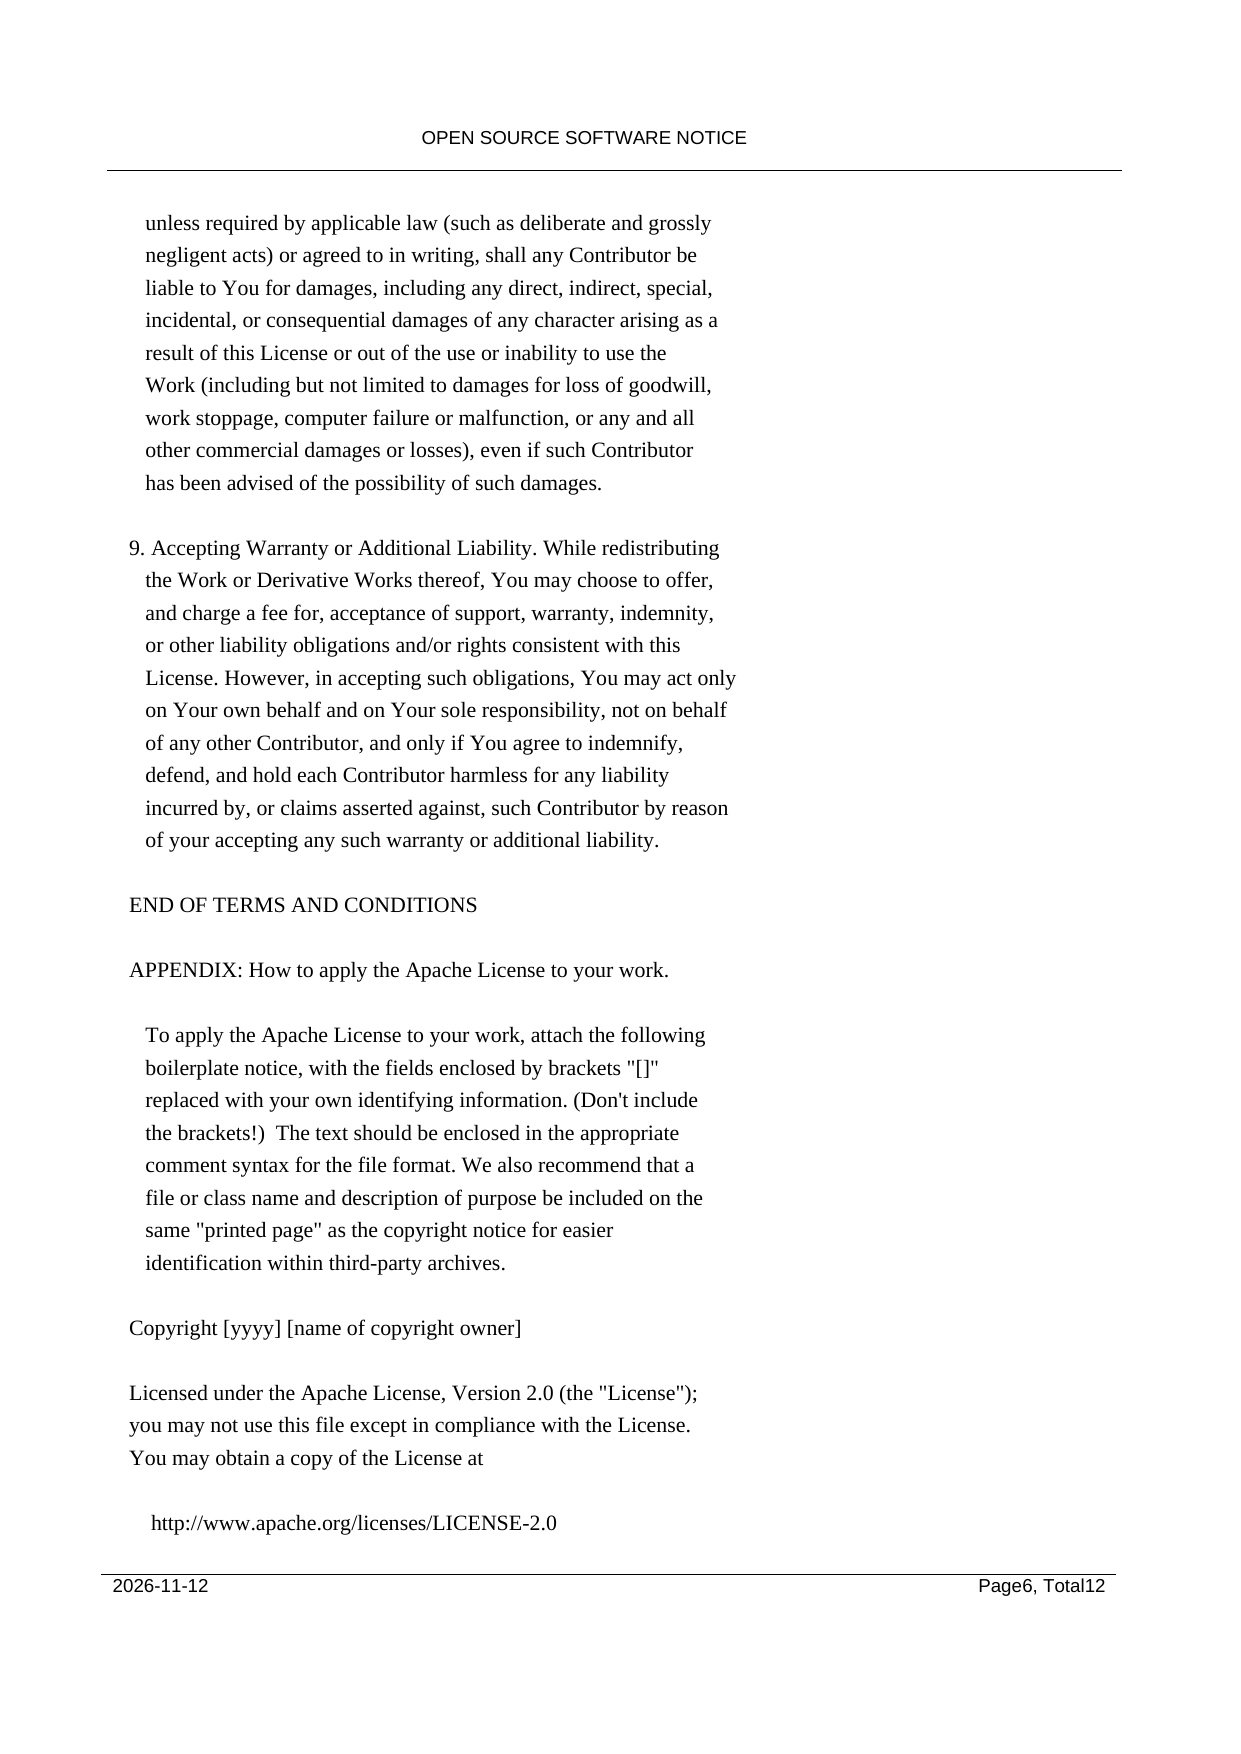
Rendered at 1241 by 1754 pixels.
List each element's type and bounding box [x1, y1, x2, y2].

text [112, 206, 1128, 1539]
